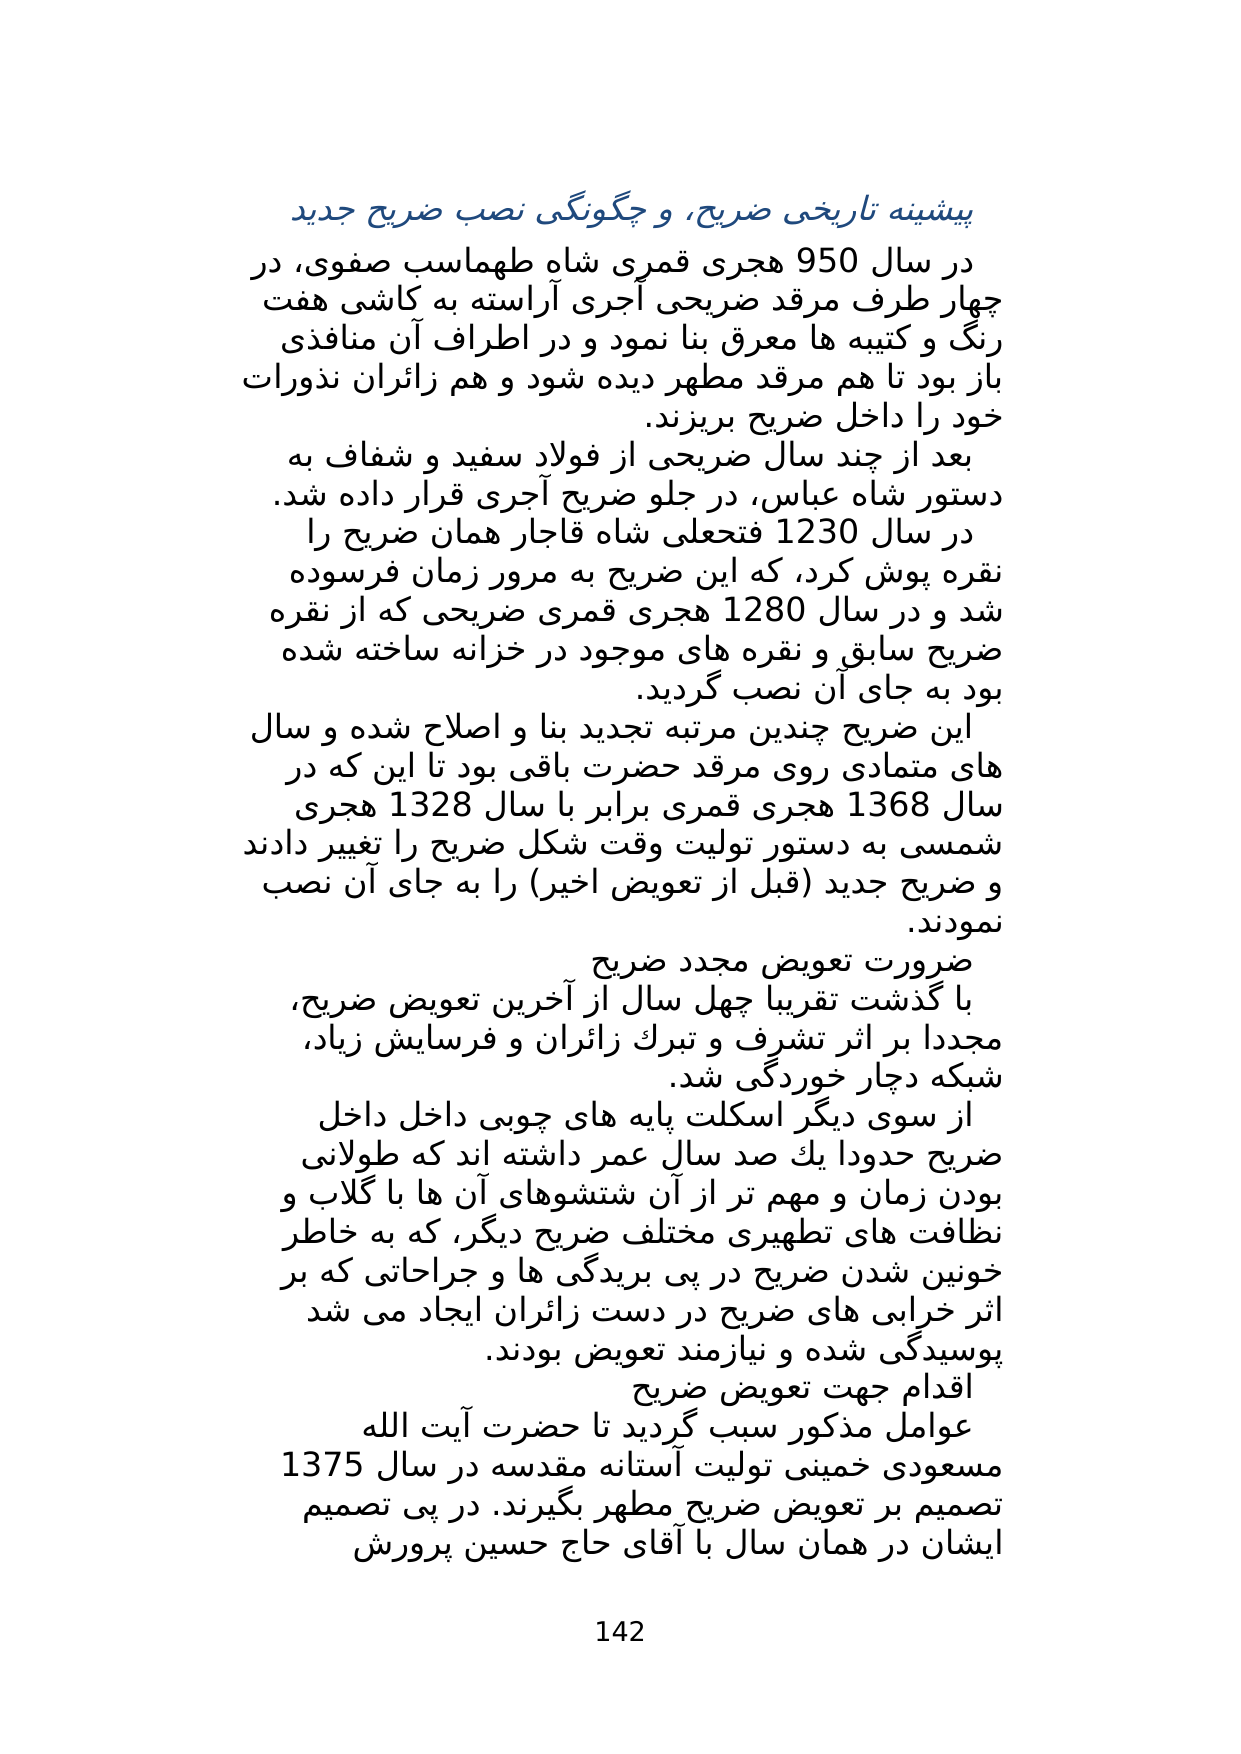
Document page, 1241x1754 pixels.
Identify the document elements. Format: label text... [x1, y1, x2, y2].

text در سال 1230 فتحعلى شاه قاجار همان ضريح را نقره پوش كرد، كه اين ضريح به مرور زمان فرسوده شد و در سال 1280 هجرى قمرى ضريحى كه از نقره ضريح سابق و نقره هاى موجود در خزانه ساخته شده بود به جاى آن نصب گرديد. [236, 513, 1004, 707]
text بعد از چند سال ضريحى از فولاد سفيد و شفاف به دستور شاه عباس، در جلو ضريح آجرى قرار داده شد. [236, 435, 1004, 513]
text با گذشت تقريبا چهل سال از آخرين تعويض ضريح، مجددا بر اثر تشرف و تبرك زائران و فرسايش زياد، شبكه دچار خوردگى شد. [236, 979, 1004, 1096]
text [236, 1407, 1004, 1562]
text از سوى ديگر اسكلت پايه هاى چوبى داخل داخل ضريح حدودا يك صد سال عمر داشته اند كه طولانى بودن زمان و مهم تر از آن شتشوهاى آن ها با گلاب و نظافت هاى تطهيرى مختلف ضريح ديگر، كه به خاطر خونين شدن ضريح در پى بريدگى ها و جراحاتى كه بر اثر خرابى هاى ضريح در دست زائران ايجاد مى شد پوسيدگى شده و نيازمند تعويض بودند. [236, 1096, 1004, 1368]
text ضرورت تعويض مجدد ضريح [236, 940, 1004, 979]
text در سال 950 هجرى قمرى شاه طهماسب صفوى، در چهار طرف مرقد ضريحى آجرى آراسته به كاشى هفت رنگ و كتيبه ها معرق بنا نمود و در اطراف آن منافذى باز بود تا هم مرقد مطهر ديده شود و هم زائران نذورات خود را داخل ضريح بريزند. [236, 241, 1004, 435]
text اقدام جهت تعويض ضريح [236, 1368, 1004, 1407]
text اين ضريح چندين مرتبه تجديد بنا و اصلاح شده و سال هاى متمادى روى مرقد حضرت باقى بود تا اين كه در سال 1368 هجرى قمرى برابر با سال 1328 هجرى شمسى به دستور توليت وقت شكل ضريح را تغيير دادند و ضريح جديد (قبل از تعويض اخير) را به جاى آن نصب نمودند. [236, 707, 1004, 940]
subtitle پيشينه تاريخى ضريح، و چگونگى نصب ضريح جديد [236, 190, 1004, 228]
